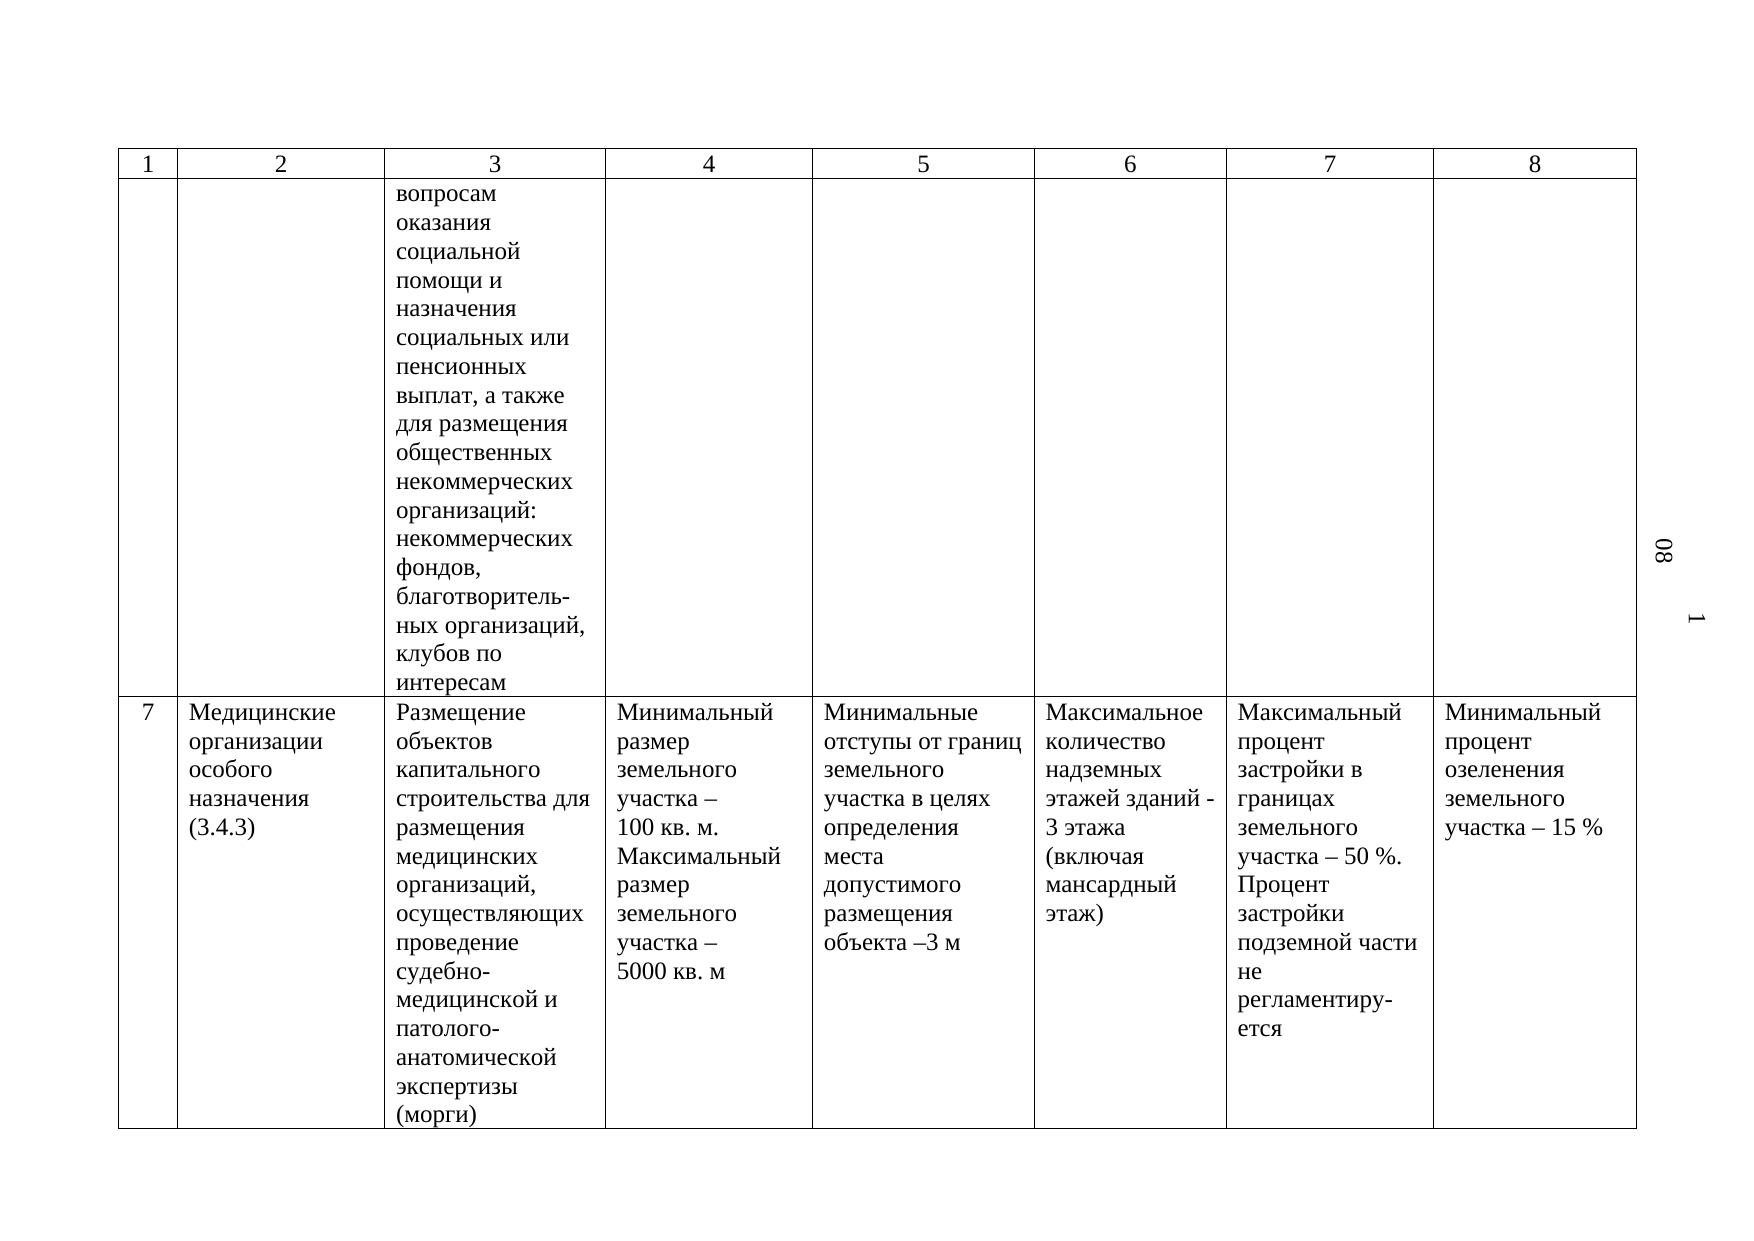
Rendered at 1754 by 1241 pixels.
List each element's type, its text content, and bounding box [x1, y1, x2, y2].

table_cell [1227, 697, 1433, 1128]
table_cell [1434, 179, 1636, 696]
table_cell Минимальный размер земельного участка – 100 кв. м. Максимальный размер земельного участка – 5000 кв. м [606, 697, 812, 1128]
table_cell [1227, 179, 1433, 696]
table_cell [178, 179, 384, 696]
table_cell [813, 179, 1034, 696]
table_cell Размещение объектов капитального строительства для размещения медицинских организаций, осуществляющих проведение судебно-медицинской и патолого-анатомической экспертизы (морги) [385, 697, 605, 1128]
table_header 4 [606, 149, 812, 177]
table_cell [1434, 697, 1636, 1128]
table_header 6 [1035, 149, 1226, 177]
table_cell 6 [119, 179, 177, 696]
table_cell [1035, 179, 1226, 696]
table_header 8 [1434, 149, 1636, 177]
table_header 3 [385, 149, 605, 177]
table_cell Максимальное количество надземных этажей зданий -3 этажа (включая мансардный этаж) [1035, 697, 1226, 1128]
table_cell Медицинские организации особого назначения (3.4.3) [178, 697, 384, 1128]
table_header 1 [119, 149, 177, 177]
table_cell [606, 179, 812, 696]
table_header 2 [178, 149, 384, 177]
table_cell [385, 179, 605, 696]
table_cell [813, 697, 1034, 1128]
table_header 5 [813, 149, 1034, 177]
table_header 7 [1227, 149, 1433, 177]
table_cell 7 [119, 697, 177, 1128]
